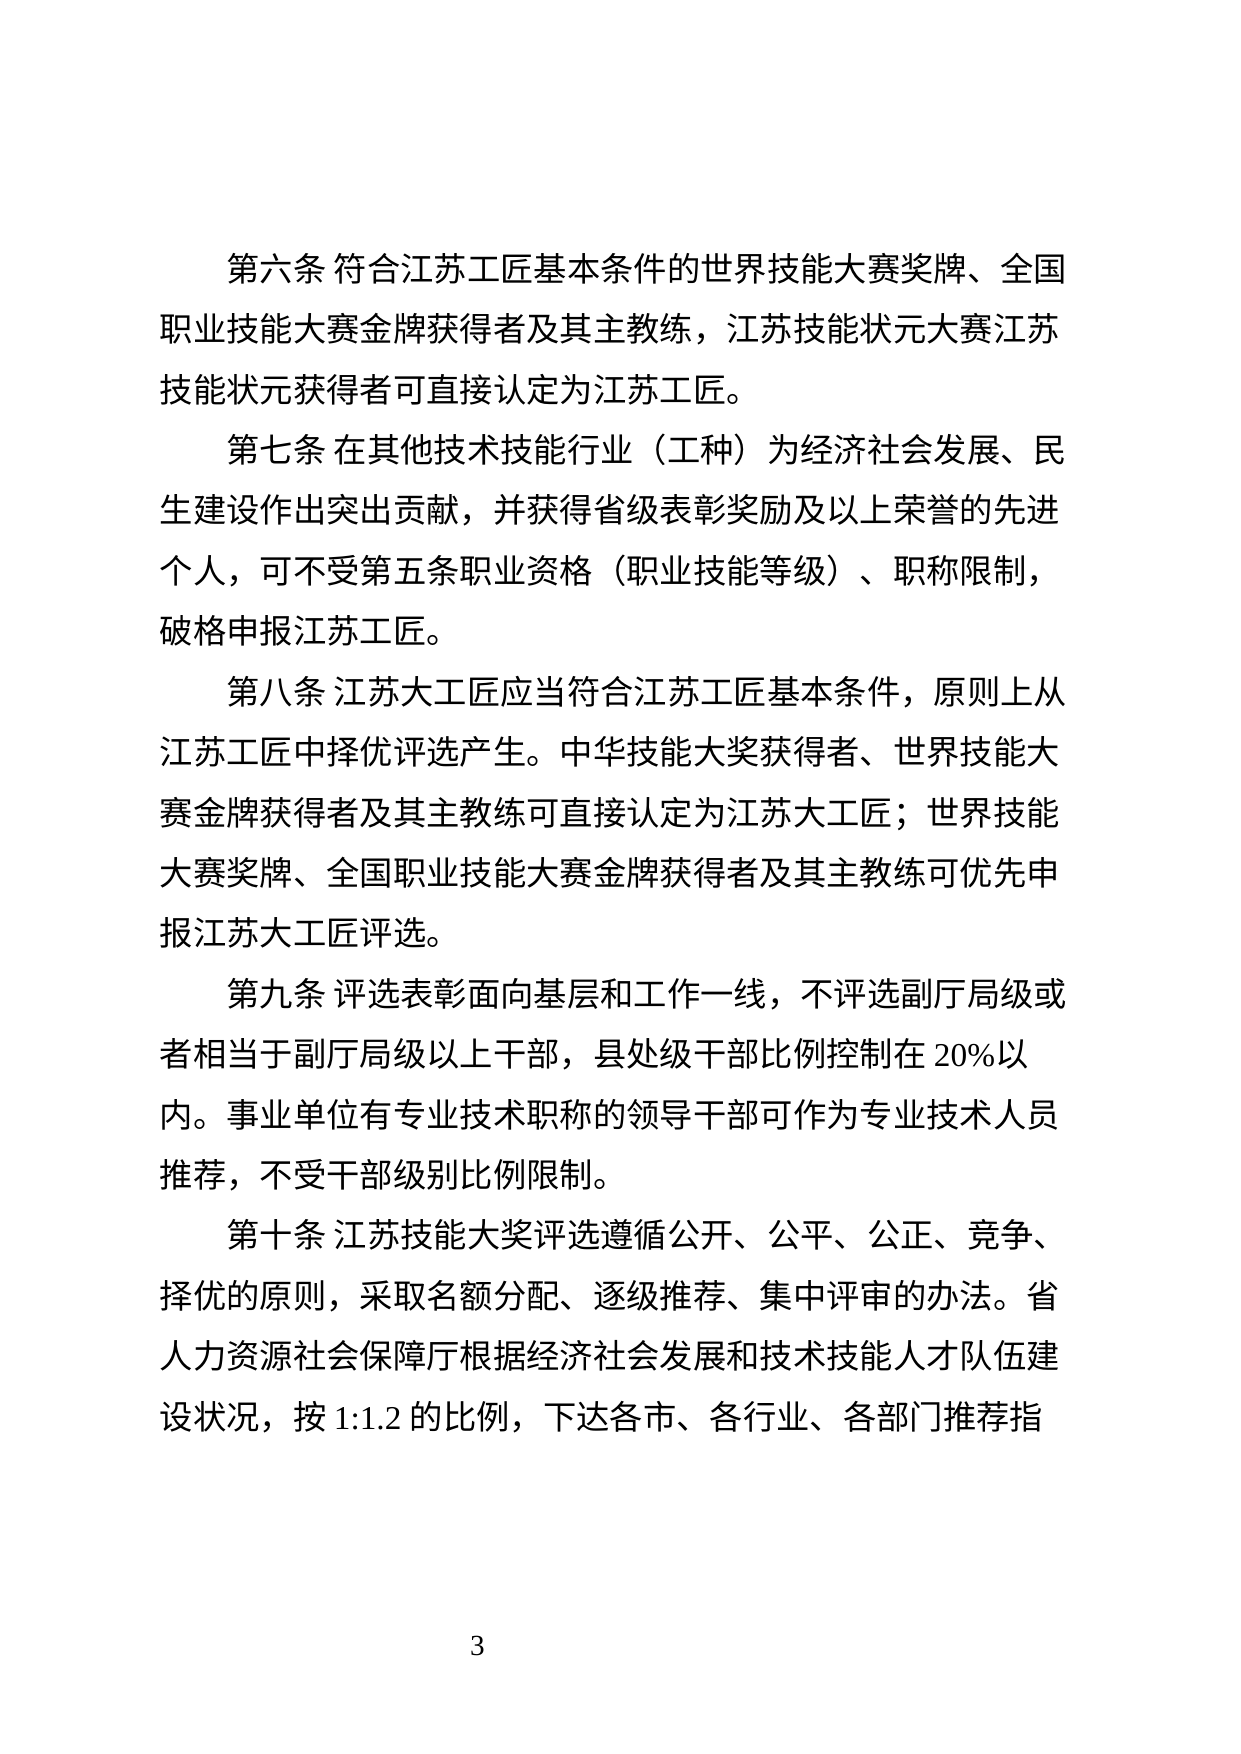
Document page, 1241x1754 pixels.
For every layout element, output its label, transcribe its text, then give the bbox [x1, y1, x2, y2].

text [159, 1199, 1081, 1441]
text 第七条 在其他技术技能行业（工种）为经济社会发展、民生建设作出突出贡献，并获得省级表彰奖励及以上荣誉的先进个人，可不受第五条职业资格（职业技能等级）、职称限制，破格申报江苏工匠。 [159, 414, 1081, 656]
text 第六条 符合江苏工匠基本条件的世界技能大赛奖牌、全国职业技能大赛金牌获得者及其主教练，江苏技能状元大赛江苏技能状元获得者可直接认定为江苏工匠。 [159, 233, 1081, 414]
text 第九条 评选表彰面向基层和工作一线，不评选副厅局级或者相当于副厅局级以上干部，县处级干部比例控制在 20%以内。事业单位有专业技术职称的领导干部可作为专业技术人员推荐，不受干部级别比例限制。 [159, 958, 1081, 1199]
text 第八条 江苏大工匠应当符合江苏工匠基本条件，原则上从江苏工匠中择优评选产生。中华技能大奖获得者、世界技能大赛金牌获得者及其主教练可直接认定为江苏大工匠；世界技能大赛奖牌、全国职业技能大赛金牌获得者及其主教练可优先申报江苏大工匠评选。 [159, 656, 1081, 958]
